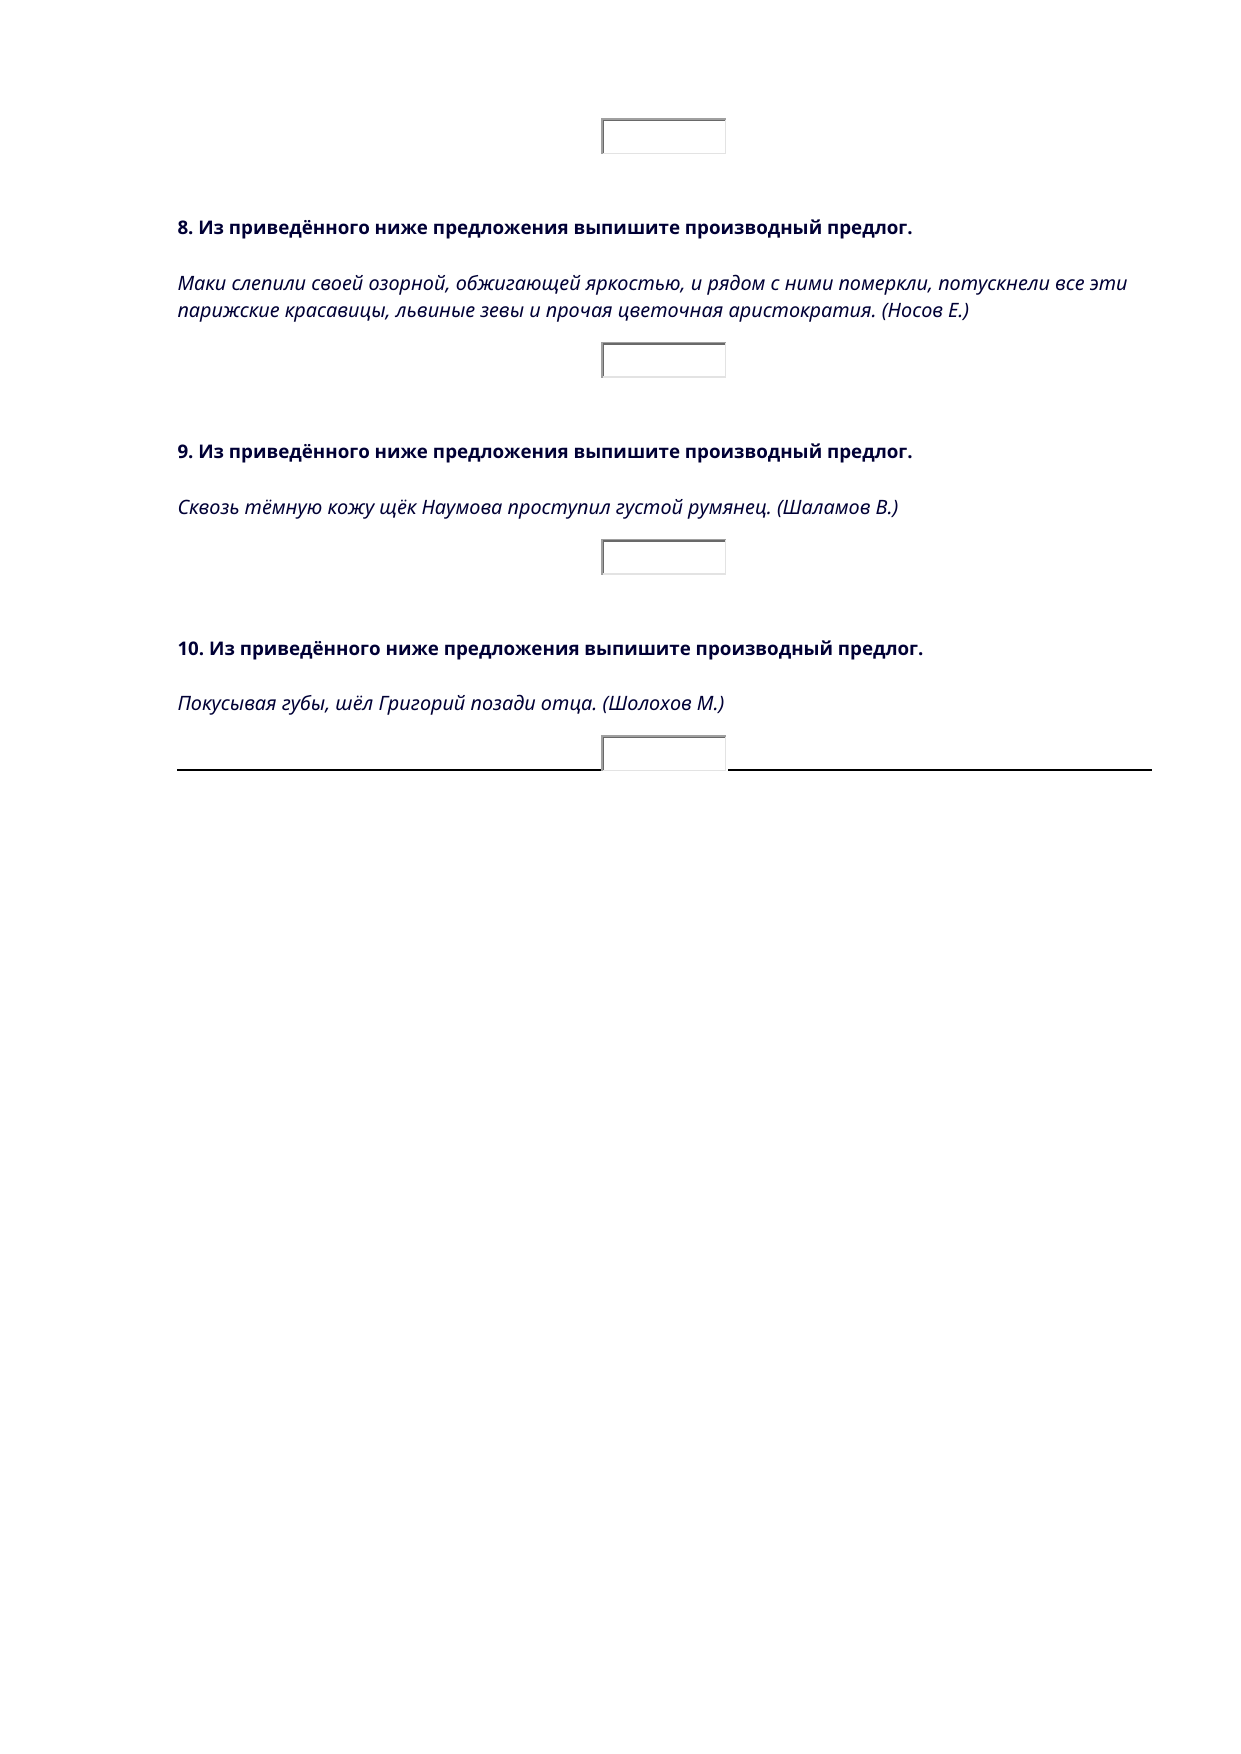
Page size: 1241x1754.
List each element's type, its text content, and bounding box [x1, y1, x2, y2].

text Покусывая губы, шёл Григорий позади отца. (Шолохов М.) [177, 690, 1152, 717]
text 8. Из приведённого ниже предложения выпишите производный предлог. [177, 212, 1152, 240]
text 9. Из приведённого ниже предложения выпишите производный предлог. [177, 436, 1152, 464]
text Сквозь тёмную кожу щёк Наумова проступил густой румянец. (Шаламов В.) [177, 493, 1152, 520]
text 10. Из приведённого ниже предложения выпишите производный предлог. [177, 632, 1152, 661]
text Маки слепили своей озорной, обжигающей яркостью, и рядом с ними померкли, потускнели все эти парижские красавицы, львиные зевы и прочая цветочная аристократия. (Носов Е.) [177, 269, 1152, 323]
